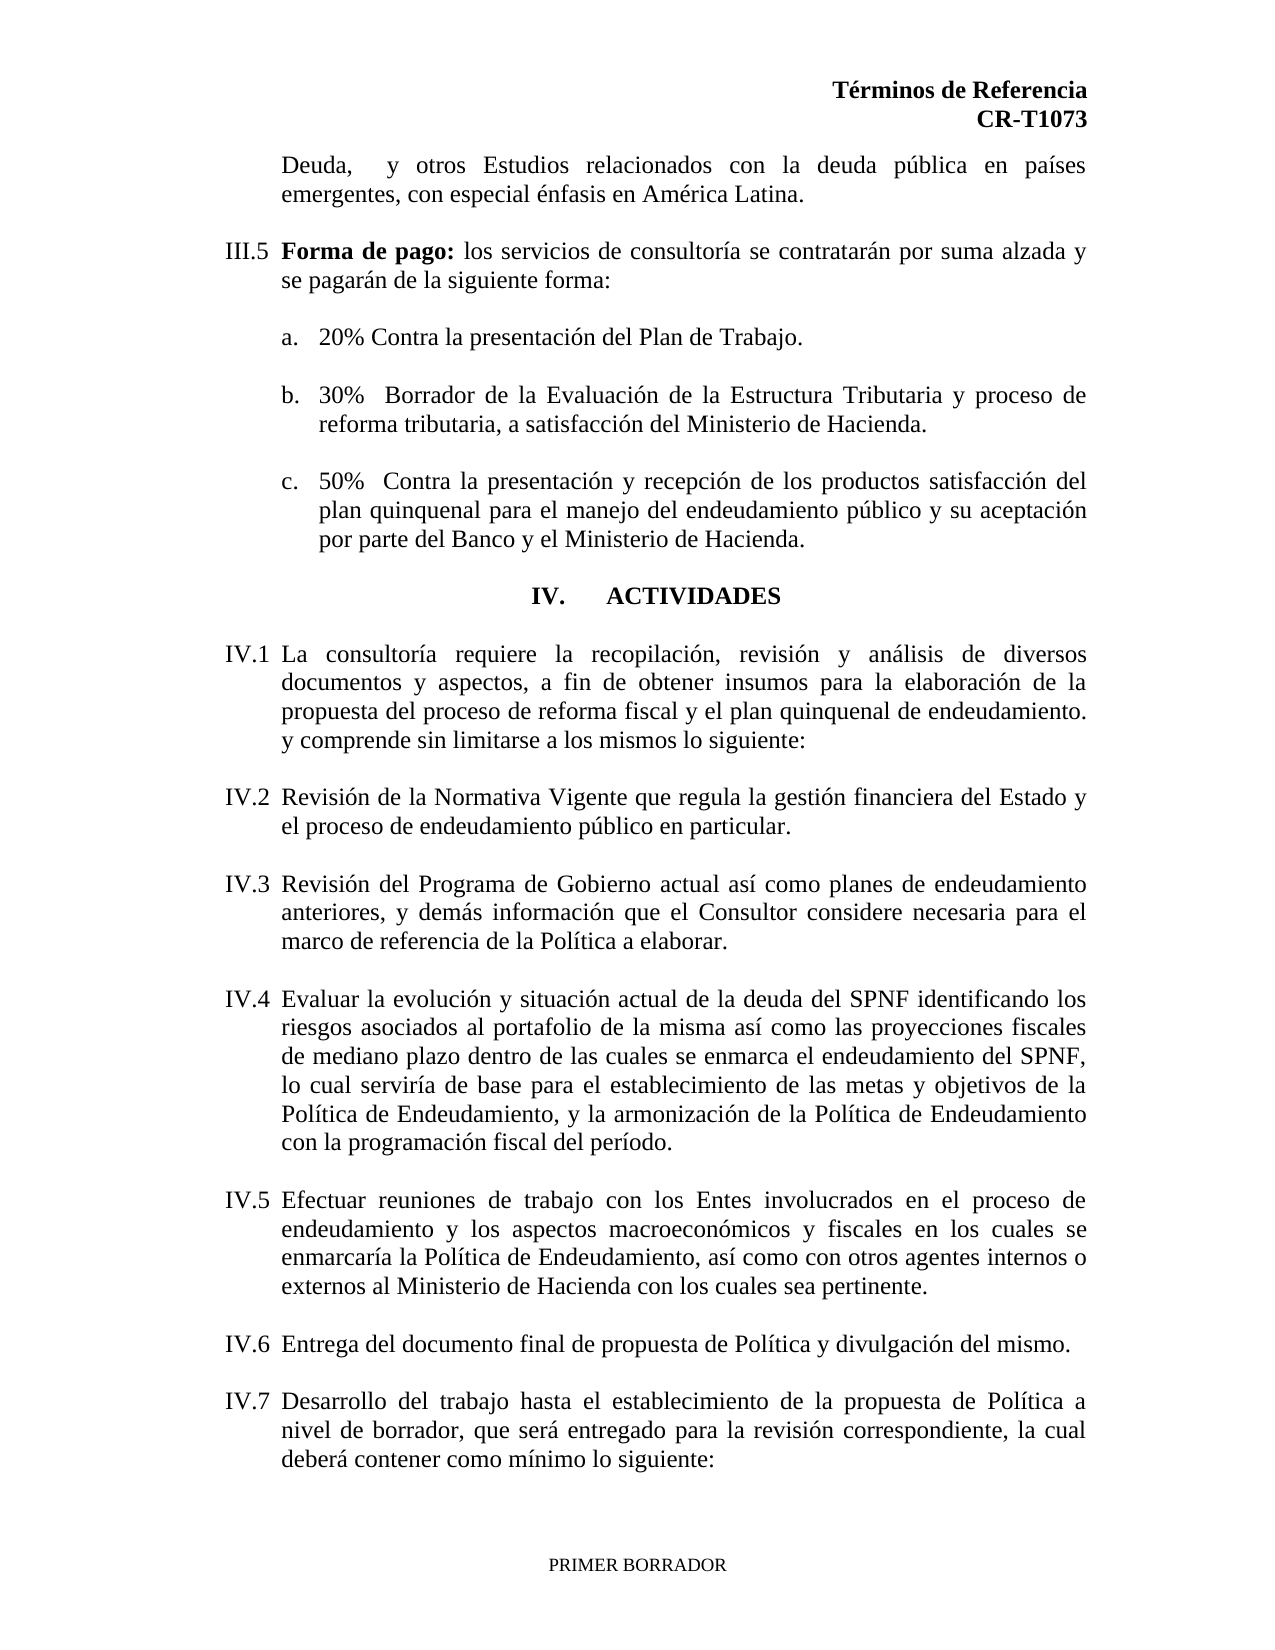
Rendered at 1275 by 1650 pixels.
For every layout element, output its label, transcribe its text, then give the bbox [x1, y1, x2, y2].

list 20% Contra la presentación del Plan de Trabajo. [281, 322, 1087, 351]
list 30% Borrador de la Evaluación de la Estructura Tributaria y proceso de reforma tributaria, a satisfacción del Ministerio de Hacienda. [281, 380, 1087, 437]
list La consultoría requiere la recopilación, revisión y análisis de diversos documentos y aspectos, a fin de obtener insumos para la elaboración de la propuesta del proceso de reforma fiscal y el plan quinquenal de endeudamiento. y comprende sin limitarse a los mismos lo siguiente: [225, 639, 1087, 754]
list Evaluar la evolución y situación actual de la deuda del SPNF identificando los riesgos asociados al portafolio de la misma así como las proyecciones fiscales de mediano plazo dentro de las cuales se enmarca el endeudamiento del SPNF, lo cual serviría de base para el establecimiento de las metas y objetivos de la Política de Endeudamiento, y la armonización de la Política de Endeudamiento con la programación fiscal del período. [225, 984, 1087, 1156]
list Revisión de la Normativa Vigente que regula la gestión financiera del Estado y el proceso de endeudamiento público en particular. [225, 782, 1087, 840]
list Desarrollo del trabajo hasta el establecimiento de la propuesta de Política a nivel de borrador, que será entregado para la revisión correspondiente, la cual deberá contener como mínimo lo siguiente: [225, 1386, 1087, 1472]
list Forma de pago: los servicios de consultoría se contratarán por suma alzada y se pagarán de la siguiente forma: [225, 236, 1087, 294]
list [225, 150, 1087, 207]
list Revisión del Programa de Gobierno actual así como planes de endeudamiento anteriores, y demás información que el Consultor considere necesaria para el marco de referencia de la Política a elaborar. [225, 869, 1087, 955]
list Efectuar reuniones de trabajo con los Entes involucrados en el proceso de endeudamiento y los aspectos macroeconómicos y fiscales en los cuales se enmarcaría la Política de Endeudamiento, así como con otros agentes internos o externos al Ministerio de Hacienda con los cuales sea pertinente. [225, 1185, 1087, 1300]
list Entrega del documento final de propuesta de Política y divulgación del mismo. [225, 1329, 1087, 1357]
list ACTIVIDADES [225, 581, 1087, 610]
list 50% Contra la presentación y recepción de los productos satisfacción del plan quinquenal para el manejo del endeudamiento público y su aceptación por parte del Banco y el Ministerio de Hacienda. [281, 466, 1087, 552]
